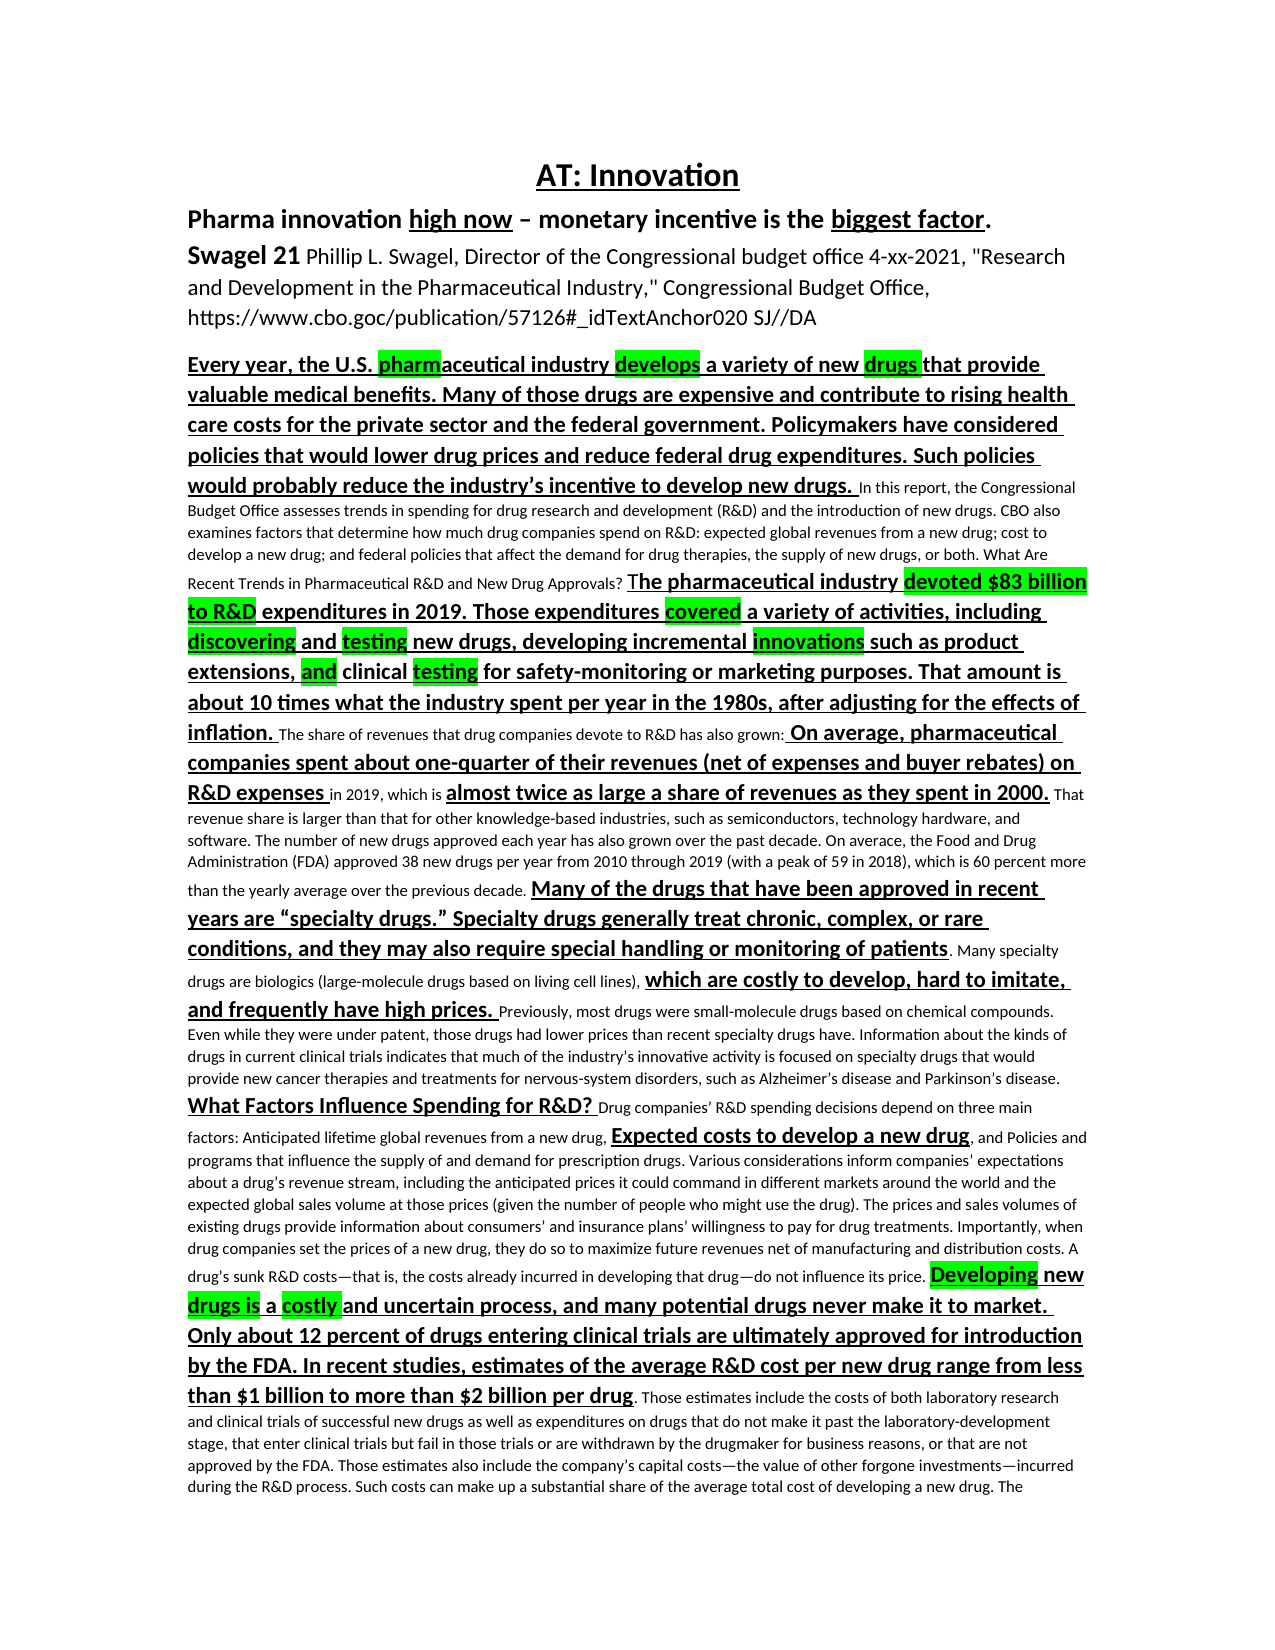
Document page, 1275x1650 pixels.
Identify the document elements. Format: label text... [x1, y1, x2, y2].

text Swagel 21 Phillip L. Swagel, Director of the Congressional budget office 4-xx-2021, "Research and Development in the Pharmaceutical Industry," Congressional Budget Office, https://www.cbo.goc/publication/57126#_idTextAnchor020 SJ//DA [187, 238, 1087, 331]
subtitle AT: Innovation [187, 154, 1087, 195]
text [187, 350, 1087, 1497]
subtitle Pharma innovation high now – monetary incentive is the biggest factor. [187, 202, 1087, 235]
